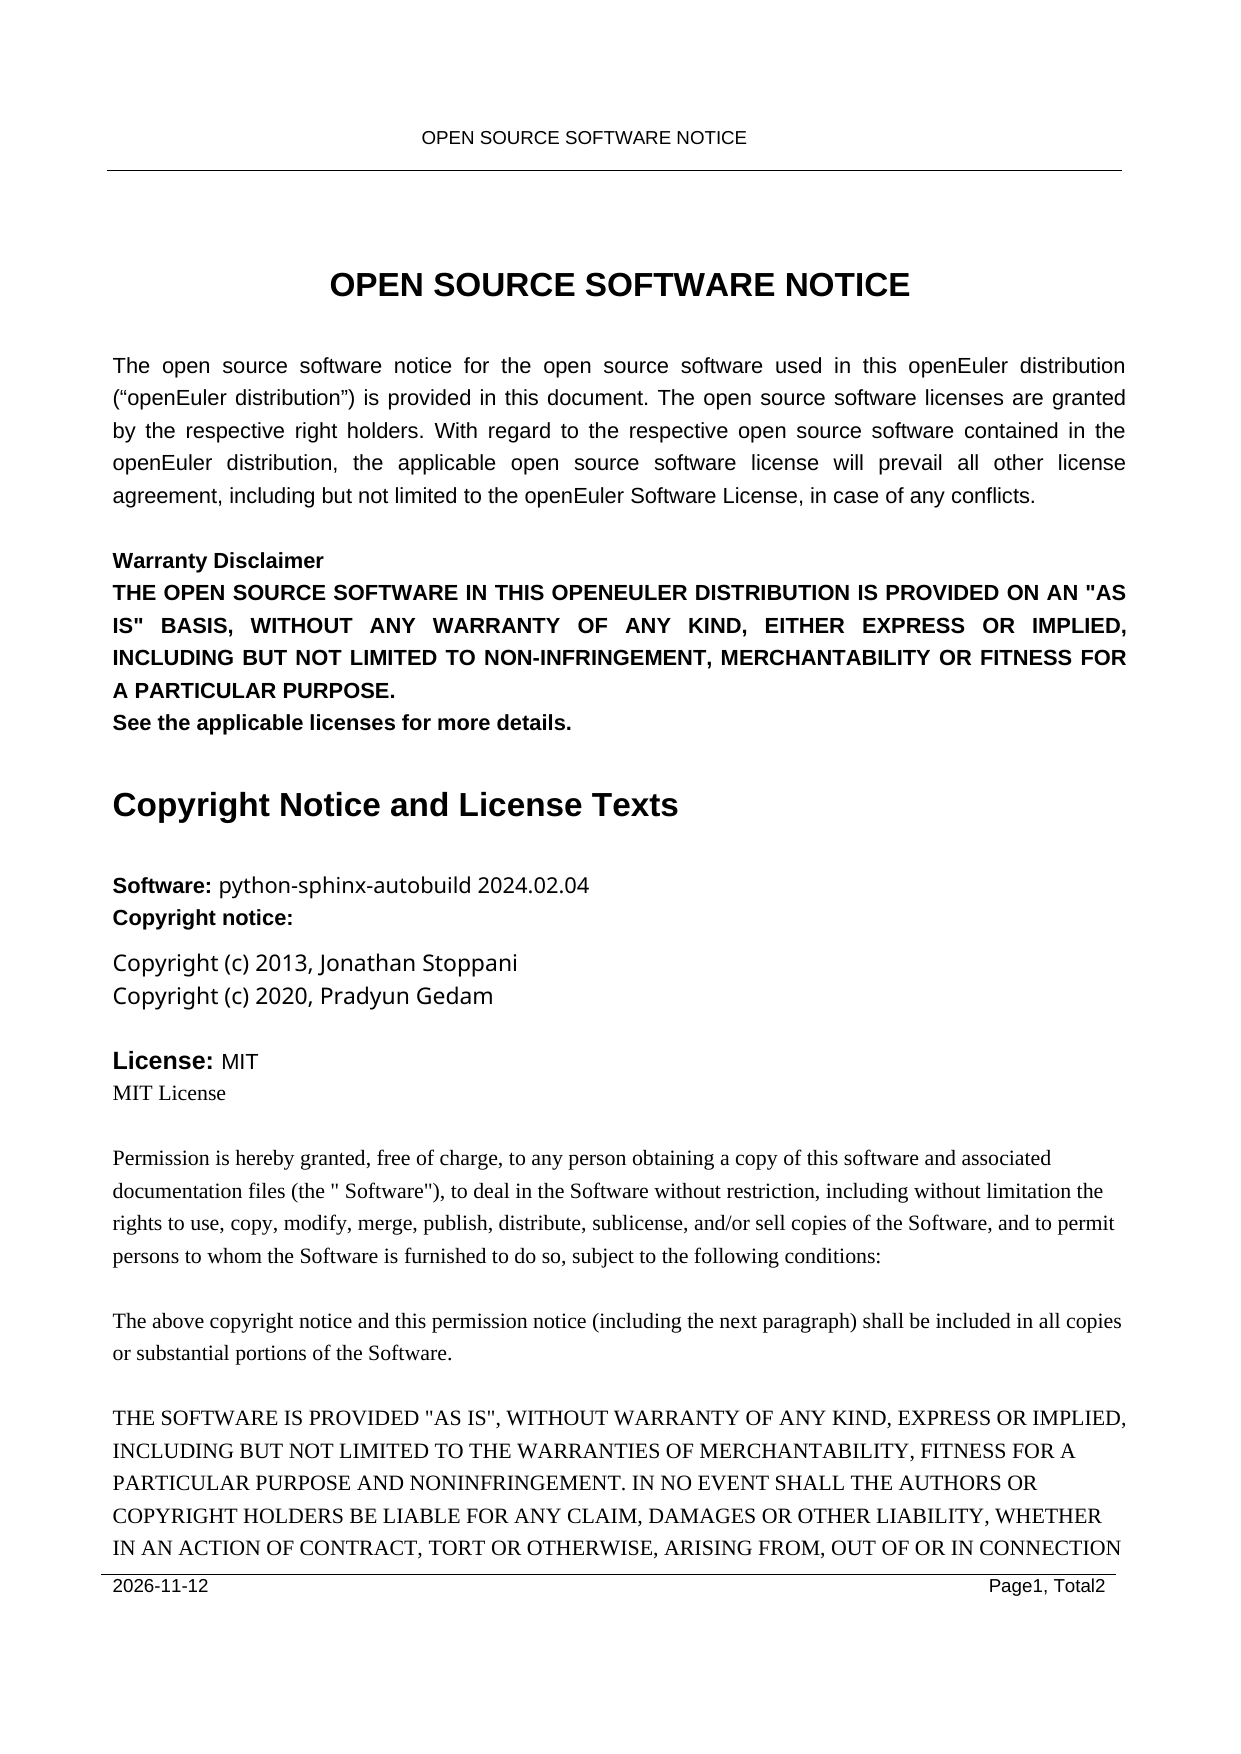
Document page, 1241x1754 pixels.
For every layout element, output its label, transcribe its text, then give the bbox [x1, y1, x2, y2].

text License: MIT [112, 1044, 1128, 1077]
text Copyright (c) 2013, Jonathan Stoppani Copyright (c) 2020, Pradyun Gedam [112, 947, 1128, 1044]
text The open source software notice for the open source software used in this openEuler distribution (“openEuler distribution”) is provided in this document. The open source software licenses are granted by the respective right holders. With regard to the respective open source software contained in the openEuler distribution, the applicable open source software license will prevail all other license agreement, including but not limited to the openEuler Software License, in case of any conflicts. [112, 349, 1128, 511]
title Software: python-sphinx-autobuild 2024.02.04 [112, 869, 1128, 901]
text Copyright notice: [112, 901, 1128, 934]
text Copyright Notice and License Texts [112, 771, 1128, 836]
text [112, 1077, 1128, 1564]
text THE OPEN SOURCE SOFTWARE IN THIS OPENEULER DISTRIBUTION IS PROVIDED ON AN "AS IS" BASIS, WITHOUT ANY WARRANTY OF ANY KIND, EITHER EXPRESS OR IMPLIED, INCLUDING BUT NOT LIMITED TO NON-INFRINGEMENT, MERCHANTABILITY OR FITNESS FOR A PARTICULAR PURPOSE. See the applicable licenses for more details. [112, 576, 1128, 739]
text OPEN SOURCE SOFTWARE NOTICE [112, 251, 1128, 316]
text Warranty Disclaimer [112, 544, 1128, 576]
